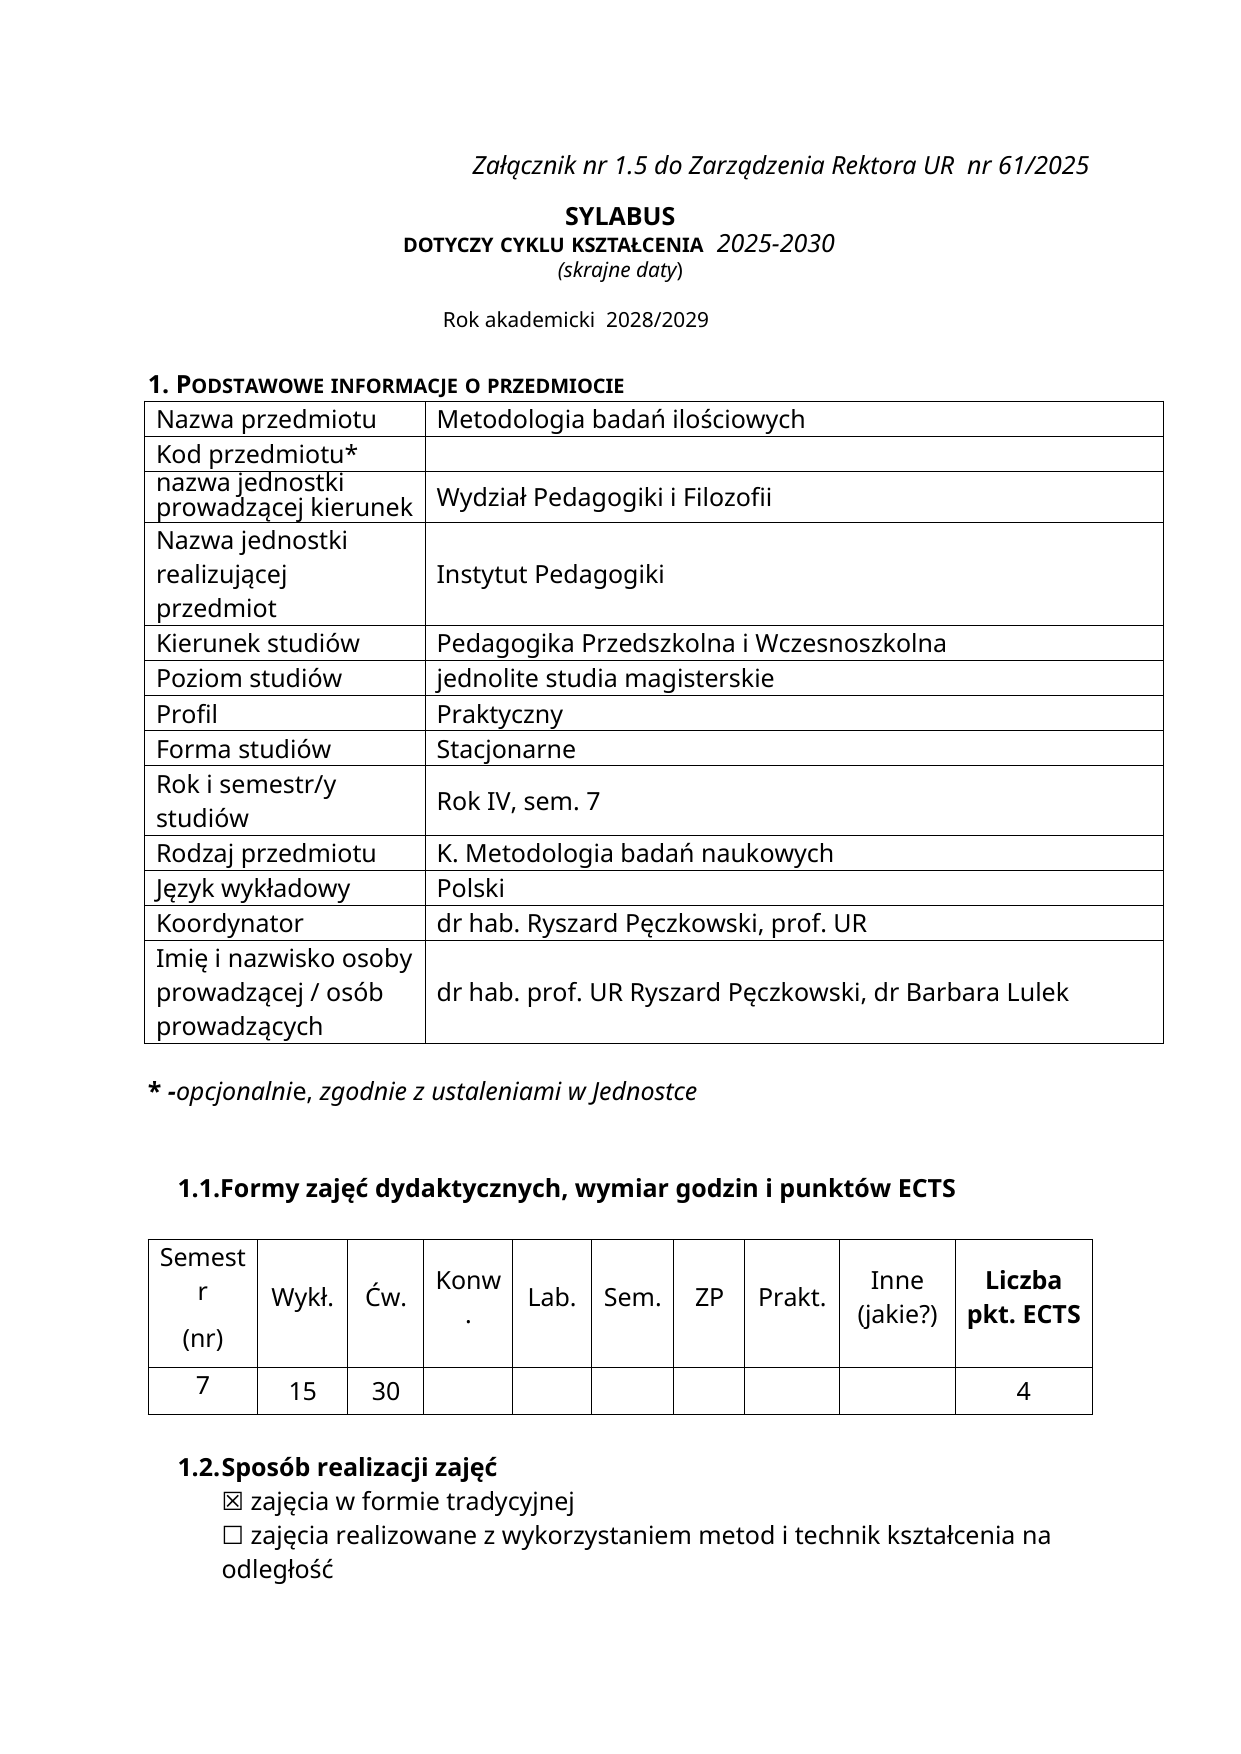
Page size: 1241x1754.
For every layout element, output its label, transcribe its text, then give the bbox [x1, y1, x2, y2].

table_cell 30 [348, 1368, 423, 1414]
table_cell dr hab. Ryszard Pęczkowski, prof. UR [426, 906, 1163, 940]
table_cell Kod przedmiotu* [145, 437, 425, 471]
text Rok akademicki 2028/2029 [148, 307, 1093, 332]
table_header Liczba pkt. ECTS [956, 1240, 1092, 1367]
table_cell [745, 1368, 839, 1414]
text (skrajne daty) [148, 257, 1093, 282]
table_header Wykł. [258, 1240, 347, 1367]
text * -opcjonalnie, zgodnie z ustaleniami w Jednostce [148, 1073, 1093, 1107]
table_cell Poziom studiów [145, 661, 425, 695]
table_cell Stacjonarne [426, 731, 1163, 765]
text ☒ zajęcia w formie tradycyjnej [221, 1483, 1093, 1517]
table_header Semestr (nr) [149, 1240, 257, 1367]
text SYLABUS [148, 198, 1093, 232]
table_cell Koordynator [145, 906, 425, 940]
table_cell [426, 437, 1163, 471]
table_cell Instytut Pedagogiki [426, 523, 1163, 625]
table_cell Wydział Pedagogiki i Filozofii [426, 472, 1163, 522]
table_header Sem. [592, 1240, 673, 1367]
table_header Ćw. [348, 1240, 423, 1367]
table_cell Polski [426, 871, 1163, 905]
table_cell 15 [258, 1368, 347, 1414]
table_header ZP [674, 1240, 744, 1367]
table_cell [424, 1368, 512, 1414]
text Załącznik nr 1.5 do Zarządzenia Rektora UR nr 61/2025 [148, 148, 1093, 182]
table_cell Praktyczny [426, 696, 1163, 730]
text dotyczy cyklu kształcenia 2025-2030 [148, 232, 1093, 257]
table_cell Nazwa jednostki realizującej przedmiot [145, 523, 425, 625]
table_cell Język wykładowy [145, 871, 425, 905]
table_header Nazwa przedmiotu [145, 402, 425, 436]
table_cell K. Metodologia badań naukowych [426, 836, 1163, 870]
table_cell Rok IV, sem. 7 [426, 766, 1163, 834]
table_cell jednolite studia magisterskie [426, 661, 1163, 695]
table_cell nazwa jednostki prowadzącej kierunek [145, 472, 425, 522]
table_cell [592, 1368, 673, 1414]
table_cell Imię i nazwisko osoby prowadzącej / osób prowadzących [145, 941, 425, 1043]
text 1. Podstawowe informacje o przedmiocie [148, 366, 1093, 401]
table_cell Rok i semestr/y studiów [145, 766, 425, 834]
table_header Lab. [513, 1240, 591, 1367]
table_cell Rodzaj przedmiotu [145, 836, 425, 870]
table_cell Pedagogika Przedszkolna i Wczesnoszkolna [426, 626, 1163, 660]
table_header Prakt. [745, 1240, 839, 1367]
table_cell 7 [149, 1368, 257, 1414]
table_header Inne (jakie?) [840, 1240, 955, 1367]
table_cell Profil [145, 696, 425, 730]
table_header Metodologia badań ilościowych [426, 402, 1163, 436]
table_cell dr hab. prof. UR Ryszard Pęczkowski, dr Barbara Lulek [426, 941, 1163, 1043]
table_cell Forma studiów [145, 731, 425, 765]
table_cell [513, 1368, 591, 1414]
table_cell 4 [956, 1368, 1092, 1414]
text 1.2. Sposób realizacji zajęć [177, 1449, 1093, 1483]
table_cell Kierunek studiów [145, 626, 425, 660]
table_header Konw. [424, 1240, 512, 1367]
text ☐ zajęcia realizowane z wykorzystaniem metod i technik kształcenia na odległość [221, 1517, 1093, 1586]
text 1.1.Formy zajęć dydaktycznych, wymiar godzin i punktów ECTS [177, 1171, 1093, 1205]
table_cell [674, 1368, 744, 1414]
table_cell [840, 1368, 955, 1414]
